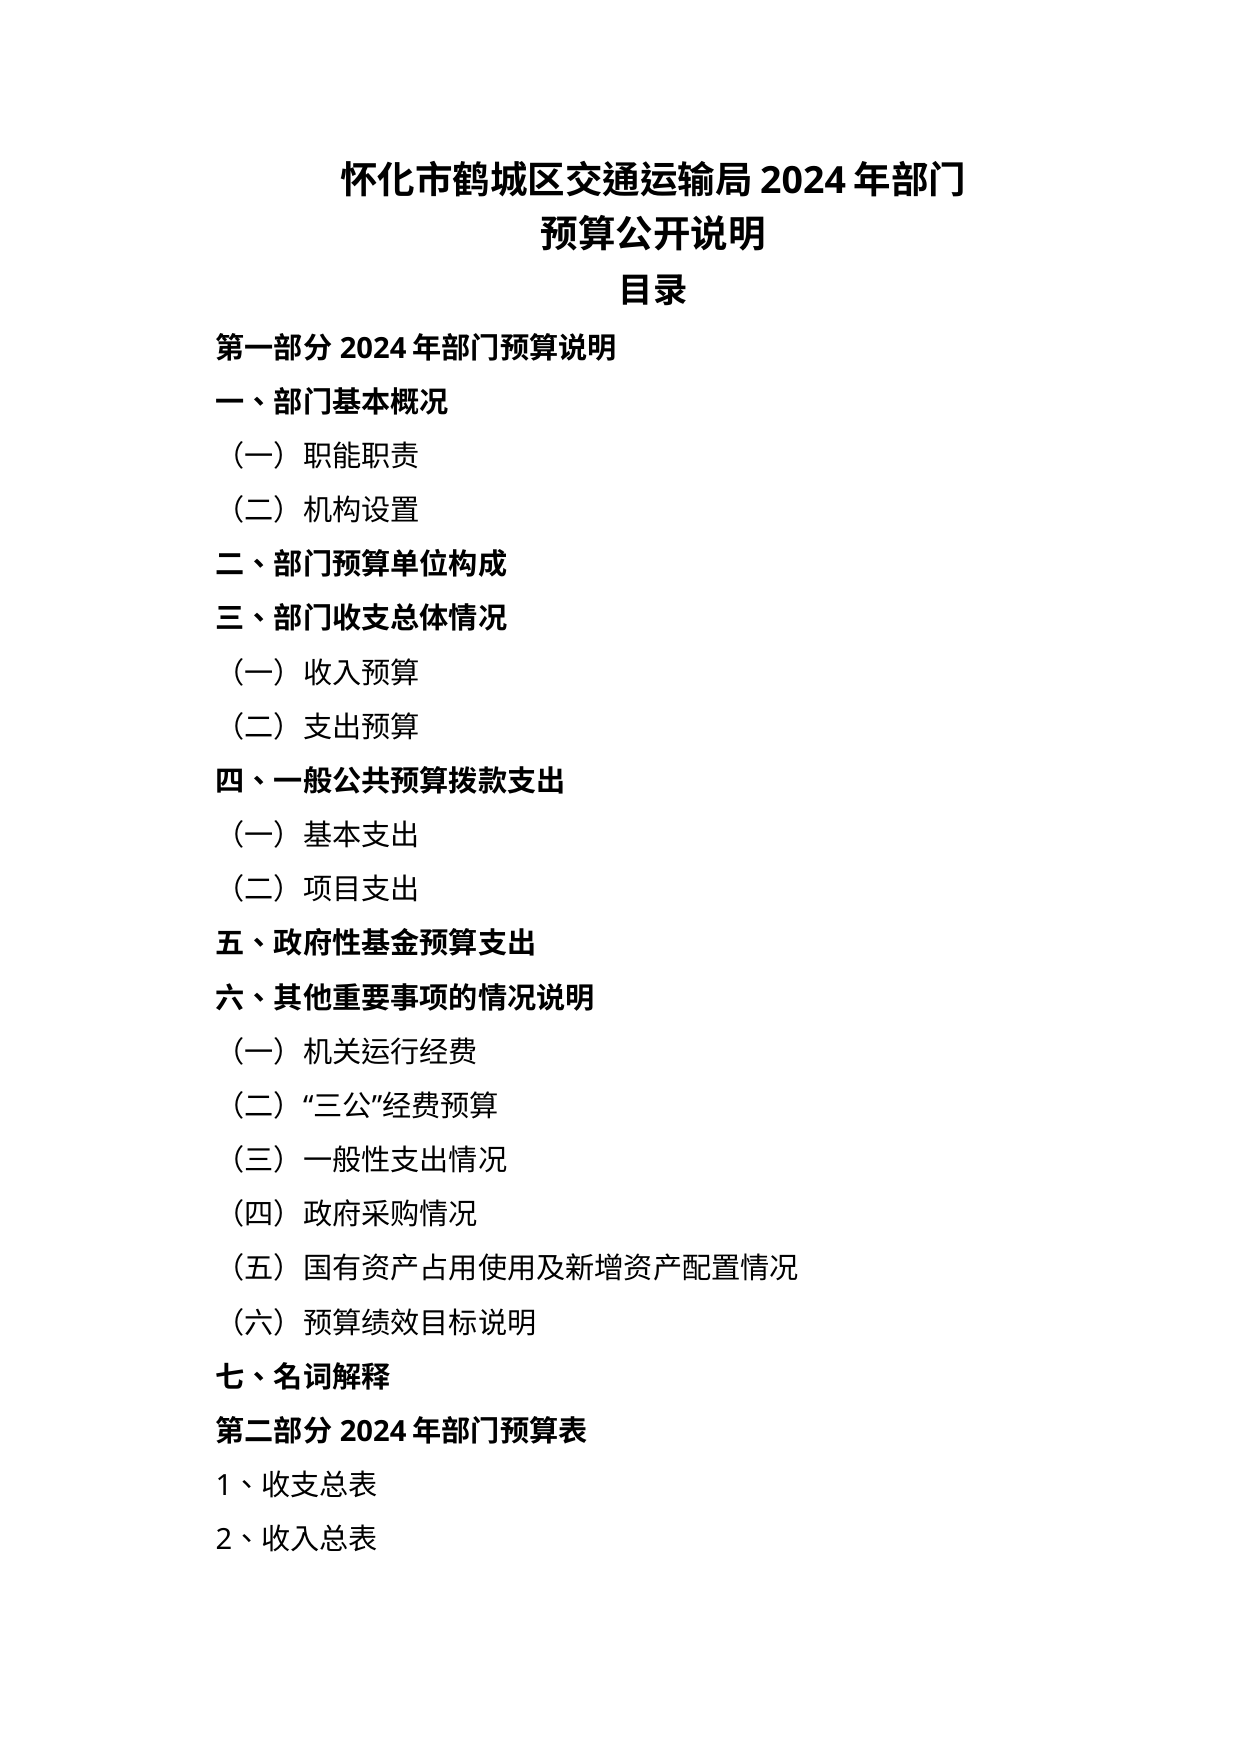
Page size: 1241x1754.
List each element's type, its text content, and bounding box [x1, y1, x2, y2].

text 三、部门收支总体情况 [150, 583, 1090, 637]
text 预算公开说明 [150, 204, 1090, 258]
text （二）机构设置 [150, 475, 1090, 529]
text 七、名词解释 [150, 1342, 1090, 1396]
text （二）“三公”经费预算 [150, 1071, 1090, 1125]
text 一、部门基本概况 [150, 367, 1090, 421]
text （一）职能职责 [150, 421, 1090, 475]
text 第二部分 2024年部门预算表 [150, 1396, 1090, 1450]
text 怀化市鹤城区交通运输局2024年部门 [150, 150, 1090, 204]
text 第一部分 2024年部门预算说明 [150, 312, 1090, 367]
text （一）机关运行经费 [150, 1017, 1090, 1071]
text （六）预算绩效目标说明 [150, 1287, 1090, 1342]
text 六、其他重要事项的情况说明 [150, 962, 1090, 1017]
text （五）国有资产占用使用及新增资产配置情况 [150, 1233, 1090, 1287]
text （二）项目支出 [150, 854, 1090, 908]
text 1、收支总表 [150, 1450, 1090, 1504]
text 目录 [150, 258, 1090, 312]
text （一）收入预算 [150, 637, 1090, 692]
text 四、一般公共预算拨款支出 [150, 746, 1090, 800]
text 五、政府性基金预算支出 [150, 908, 1090, 962]
text （二）支出预算 [150, 692, 1090, 746]
text 二、部门预算单位构成 [150, 529, 1090, 583]
text （三）一般性支出情况 [150, 1125, 1090, 1179]
text （一）基本支出 [150, 800, 1090, 854]
text （四）政府采购情况 [150, 1179, 1090, 1233]
text 2、收入总表 [150, 1504, 1090, 1558]
